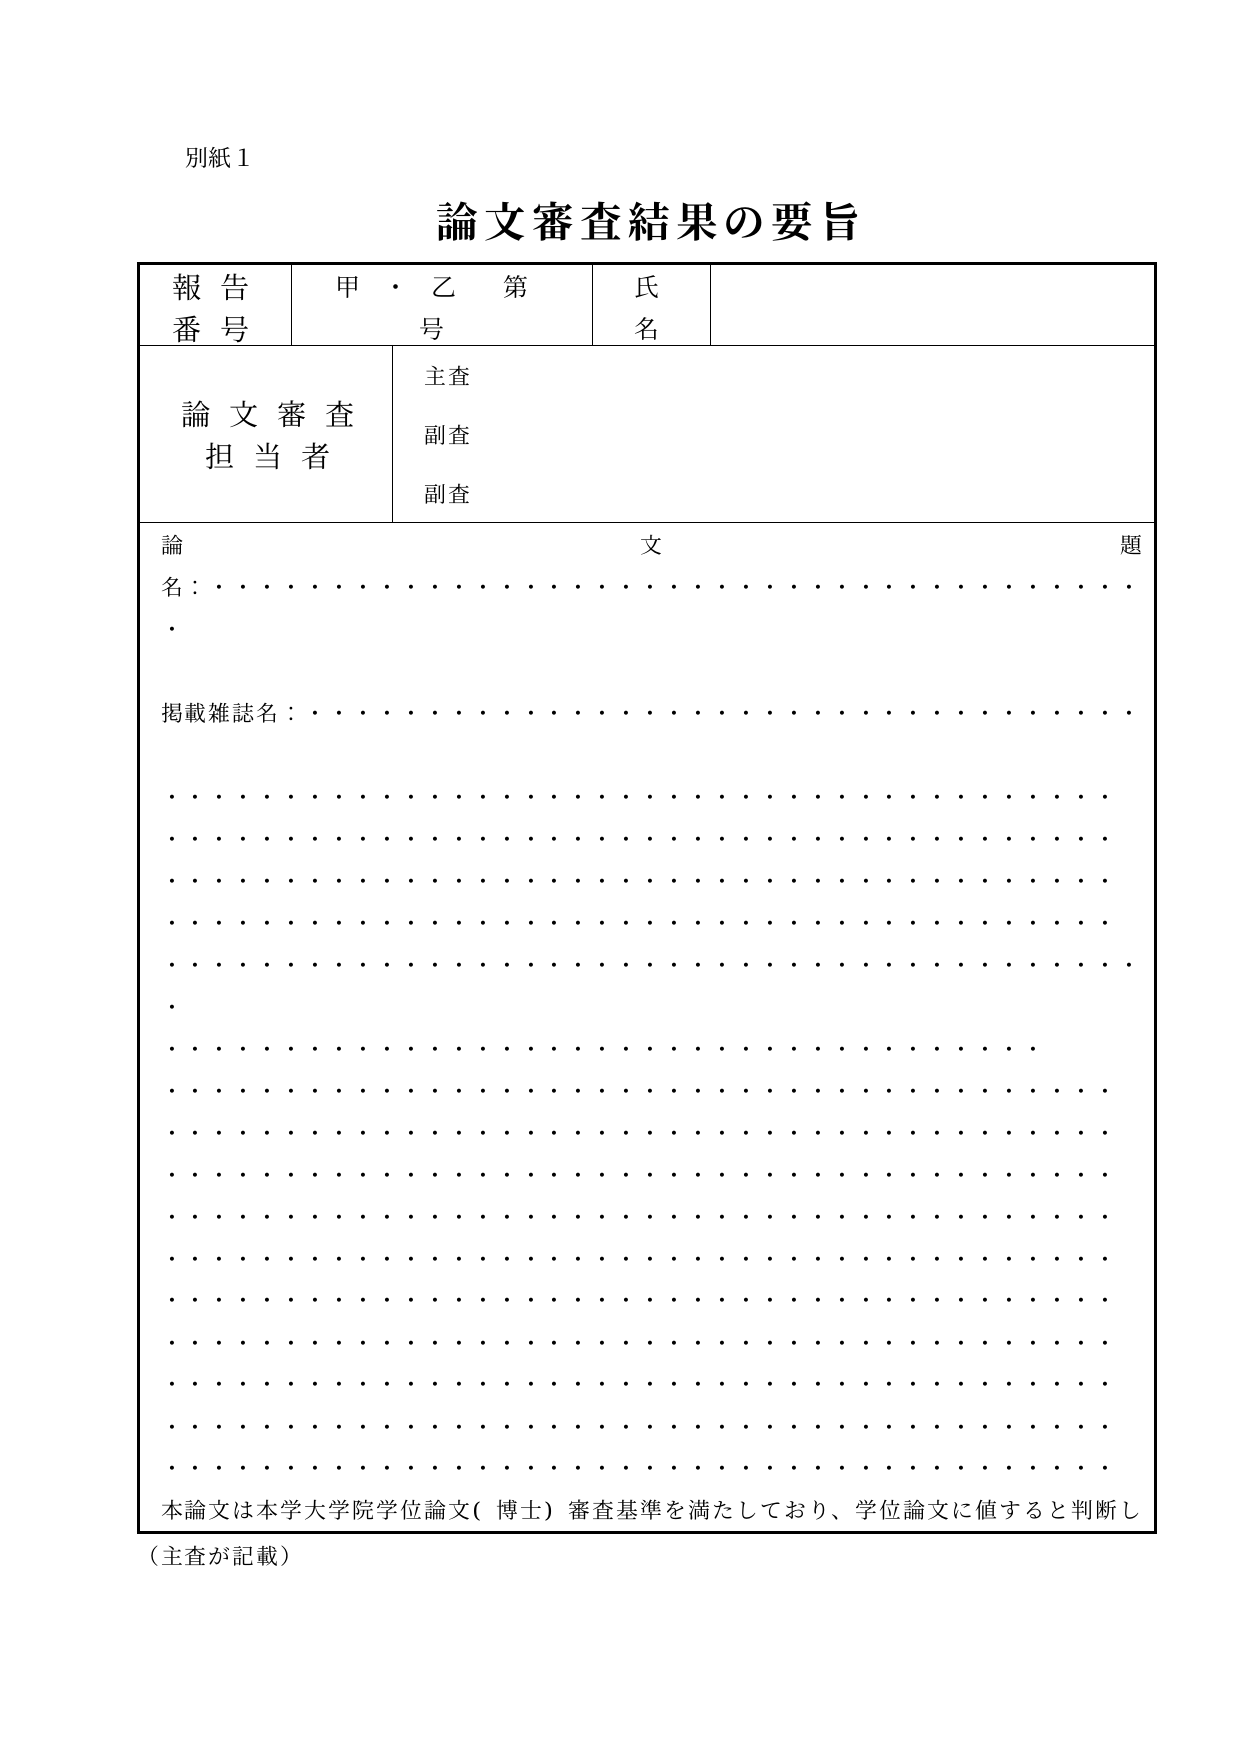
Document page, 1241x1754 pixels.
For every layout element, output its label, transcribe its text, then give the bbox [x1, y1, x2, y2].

text 論文審査結果の要旨 [137, 178, 1119, 262]
table_header 報告番号 [140, 265, 291, 345]
table_header 氏 名 [593, 265, 710, 345]
table_cell 副査 [393, 463, 1154, 522]
table_cell 副査 [393, 404, 1154, 463]
table_header 甲・乙 第 号 [292, 265, 592, 345]
text 別紙１ [137, 136, 1119, 178]
table_cell 論文審査担当者 [140, 346, 392, 522]
text （主査が記載） [137, 1534, 1129, 1576]
table_header [711, 265, 1154, 345]
table_cell 論文題名：・・・・・・・・・・・・・・・・・・・・・・・・・・・・・・・・・・・・・・・・ 掲載雑誌名：・・・・・・・・・・・・・・・・・・・・・・・・・・・・・・・・・・・ ・・・・・・・・・・・・・・・・・・・・・・・・・・・・・・・・・・・・・・・・ ・・・・・・・・・・・・・・・・・・・・・・・・・・・・・・・・・・・・・・・・ ・・・・・・・・・・・・・・・・・・・・・・・・・・・・・・・・・・・・・・・・ ・・・・・・・・・・・・・・・・・・・・・・・・・・・・・・・・・・・・・・・・ ・・・・・・・・・・・・・・・・・・・・・・・・・・・・・・・・・・・・・・・・・・ ・・・・・・・・・・・・・・・・・・・・・・・・・・・・・・・・・・・・・ ・・・・・・・・・・・・・・・・・・・・・・・・・・・・・・・・・・・・・・・・ ・・・・・・・・・・・・・・・・・・・・・・・・・・・・・・・・・・・・・・・・ ・・・・・・・・・・・・・・・・・・・・・・・・・・・・・・・・・・・・・・・・ ・・・・・・・・・・・・・・・・・・・・・・・・・・・・・・・・・・・・・・・・ ・・・・・・・・・・・・・・・・・・・・・・・・・・・・・・・・・・・・・・・・ ・・・・・・・・・・・・・・・・・・・・・・・・・・・・・・・・・・・・・・・・ ・・・・・・・・・・・・・・・・・・・・・・・・・・・・・・・・・・・・・・・・ ・・・・・・・・・・・・・・・・・・・・・・・・・・・・・・・・・・・・・・・・ ・・・・・・・・・・・・・・・・・・・・・・・・・・・・・・・・・・・・・・・・ ・・・・・・・・・・・・・・・・・・・・・・・・・・・・・・・・・・・・・・・・ 本論文は本学大学院学位論文(博士)審査基準を満たしており、学位論文に値すると判断した。 [140, 523, 1154, 1531]
table_cell 主査 [393, 346, 1154, 404]
